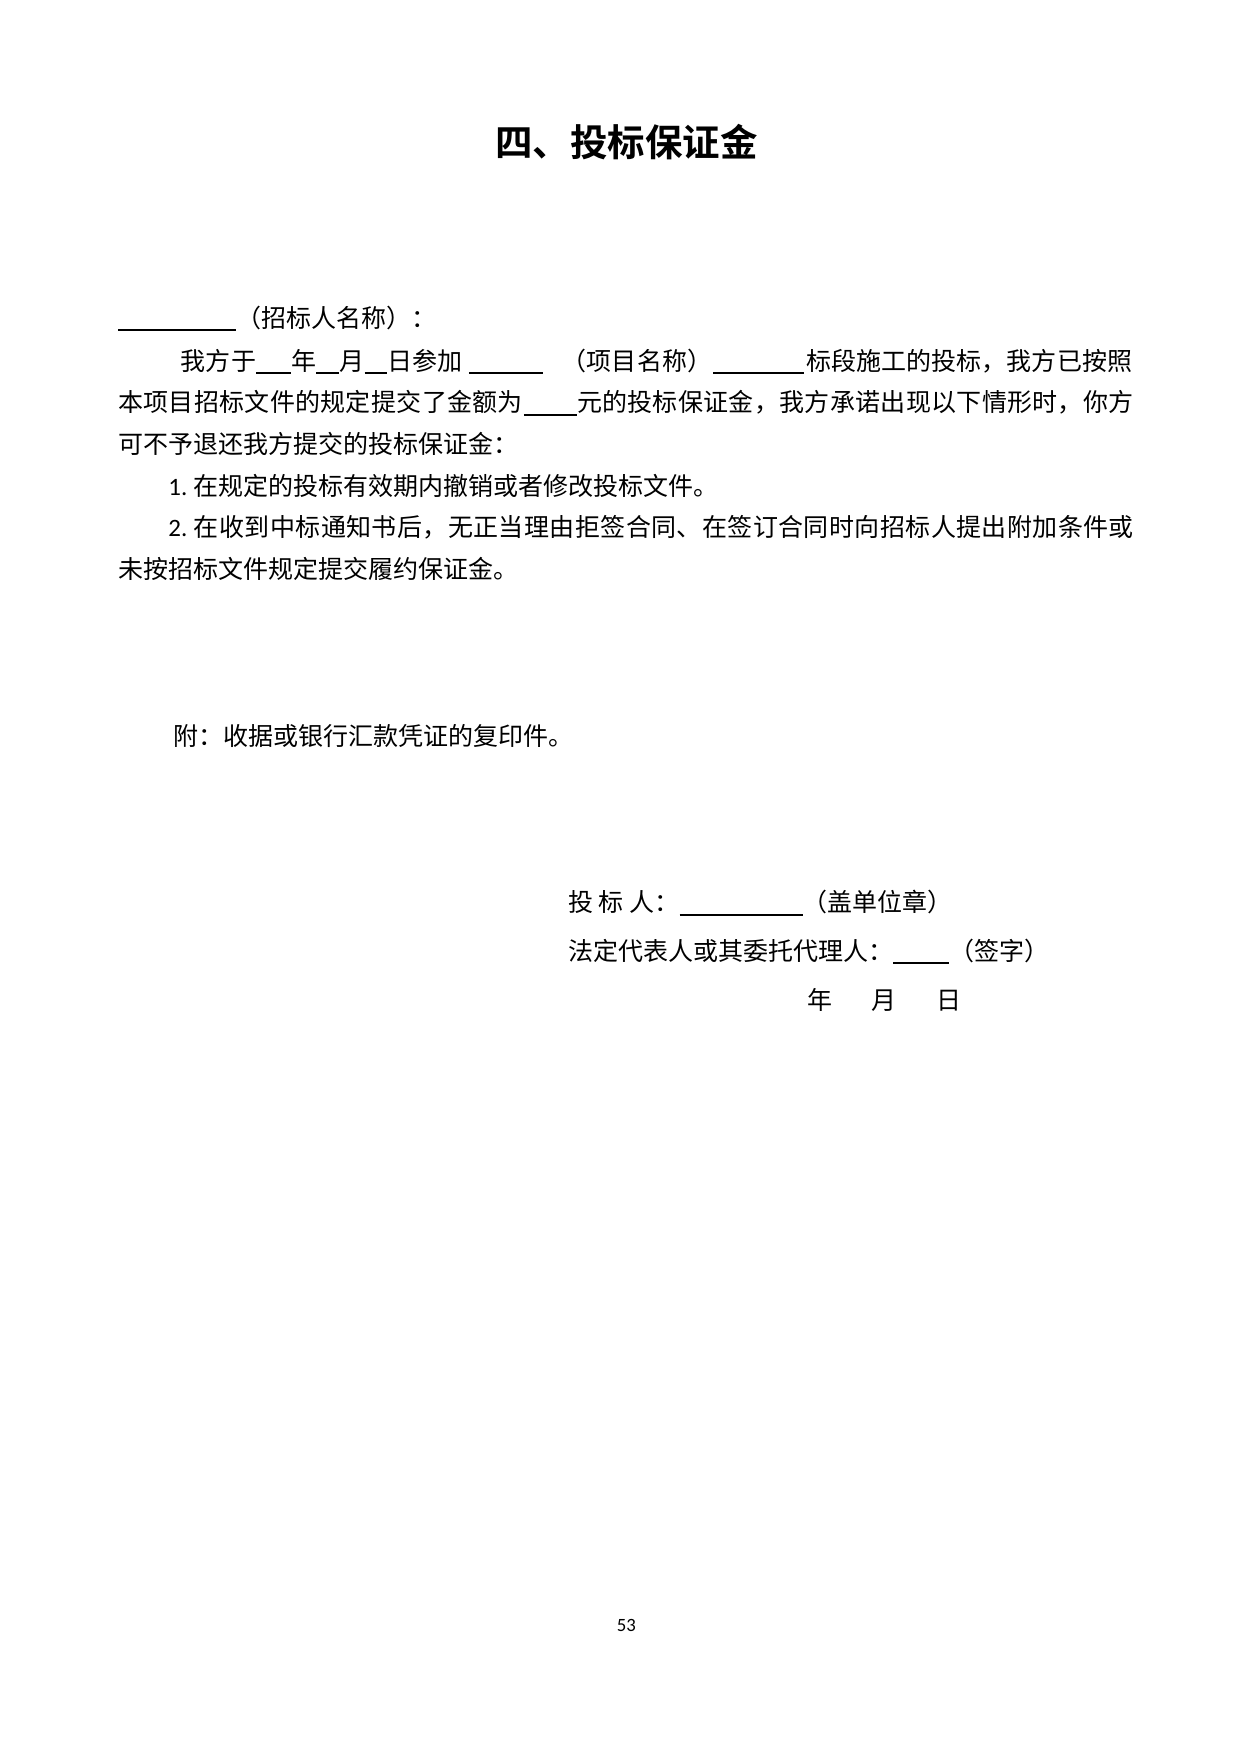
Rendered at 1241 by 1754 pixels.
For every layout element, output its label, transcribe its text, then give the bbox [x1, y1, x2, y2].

text 1. 在规定的投标有效期内撤销或者修改投标文件。 [118, 462, 1134, 503]
text 投 标 人： （盖单位章） [118, 883, 1134, 919]
text 2. 在收到中标通知书后，无正当理由拒签合同、在签订合同时向招标人提出附加条件或未按招标文件规定提交履约保证金。 [118, 503, 1134, 587]
text 我方于 年 月 日参加 （项目名称） 标段施工的投标，我方已按照本项目招标文件的规定提交了金额为 元的投标保证金，我方承诺出现以下情形时，你方可不予退还我方提交的投标保证金： [118, 337, 1134, 462]
text （招标人名称）： [118, 289, 1134, 337]
text 附：收据或银行汇款凭证的复印件。 [118, 712, 1134, 753]
text 法定代表人或其委托代理人： （签字） [118, 931, 1134, 968]
text 年 月 日 [118, 980, 1134, 1016]
subtitle 四、投标保证金 [118, 118, 1134, 166]
